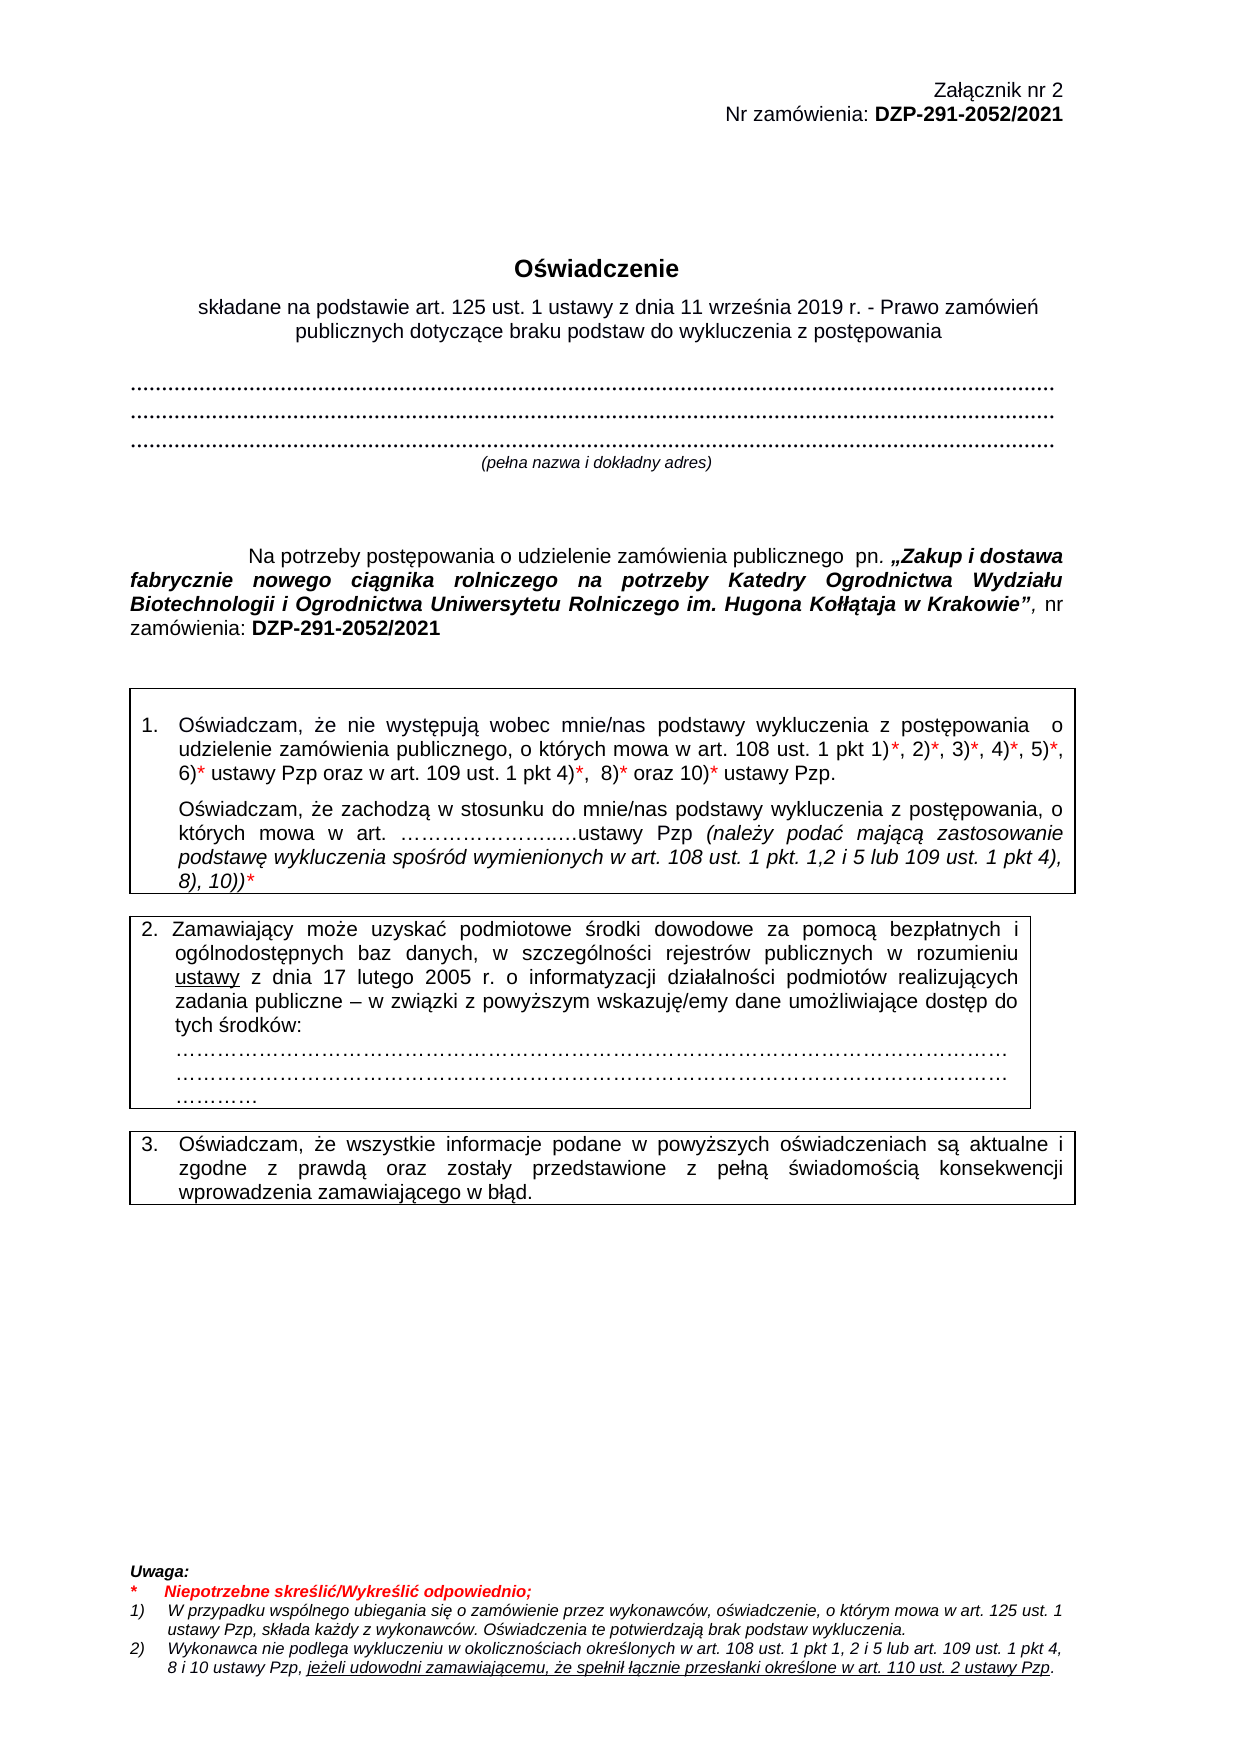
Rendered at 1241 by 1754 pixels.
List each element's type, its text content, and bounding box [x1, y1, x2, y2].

text .................................................................................................................................................... [130, 424, 1060, 453]
table_header Oświadczam, że nie występują wobec mnie/nas podstawy wykluczenia z postępowania o udzielenie zamówienia publicznego, o których mowa w art. 108 ust. 1 pkt 1)*, 2)*, 3)*, 4)*, 5)*, 6)* ustawy Pzp oraz w art. 109 ust. 1 pkt 4)*, 8)* oraz 10)* ustawy Pzp. Oświadczam, że zachodzą w stosunku do mnie/nas podstawy wykluczenia z postępowania, o których mowa w art. …………………..…ustawy Pzp (należy podać mającą zastosowanie podstawę wykluczenia spośród wymienionych w art. 108 ust. 1 pkt. 1,2 i 5 lub 109 ust. 1 pkt 4), 8), 10))* [131, 689, 1074, 893]
text (pełna nazwa i dokładny adres) [130, 453, 1063, 472]
text Oświadczenie [130, 254, 1063, 282]
table_header Oświadczam, że wszystkie informacje podane w powyższych oświadczeniach są aktualne i zgodne z prawdą oraz zostały przedstawione z pełną świadomością konsekwencji wprowadzenia zamawiającego w błąd. [131, 1132, 1074, 1204]
text .................................................................................................................................................... [130, 367, 1060, 396]
table_header 2. Zamawiający może uzyskać podmiotowe środki dowodowe za pomocą bezpłatnych i ogólnodostępnych baz danych, w szczególności rejestrów publicznych w rozumieniu ustawy z dnia 17 lutego 2005 r. o informatyzacji działalności podmiotów realizujących zadania publiczne – w związki z powyższym wskazuję/emy dane umożliwiające dostęp do tych środków: ……………………………………………………………………………………………………………………………………………………………………………………………………………………………… [131, 917, 1030, 1108]
text Na potrzeby postępowania o udzielenie zamówienia publicznego pn. „Zakup i dostawa fabrycznie nowego ciągnika rolniczego na potrzeby Katedry Ogrodnictwa Wydziału Biotechnologii i Ogrodnictwa Uniwersytetu Rolniczego im. Hugona Kołłątaja w Krakowie”, nr zamówienia: DZP-291-2052/2021 [130, 544, 1063, 640]
text składane na podstawie art. 125 ust. 1 ustawy z dnia 11 września 2019 r. - Prawo zamówień publicznych dotyczące braku podstaw do wykluczenia z postępowania [174, 295, 1063, 343]
text .................................................................................................................................................... [130, 396, 1060, 424]
